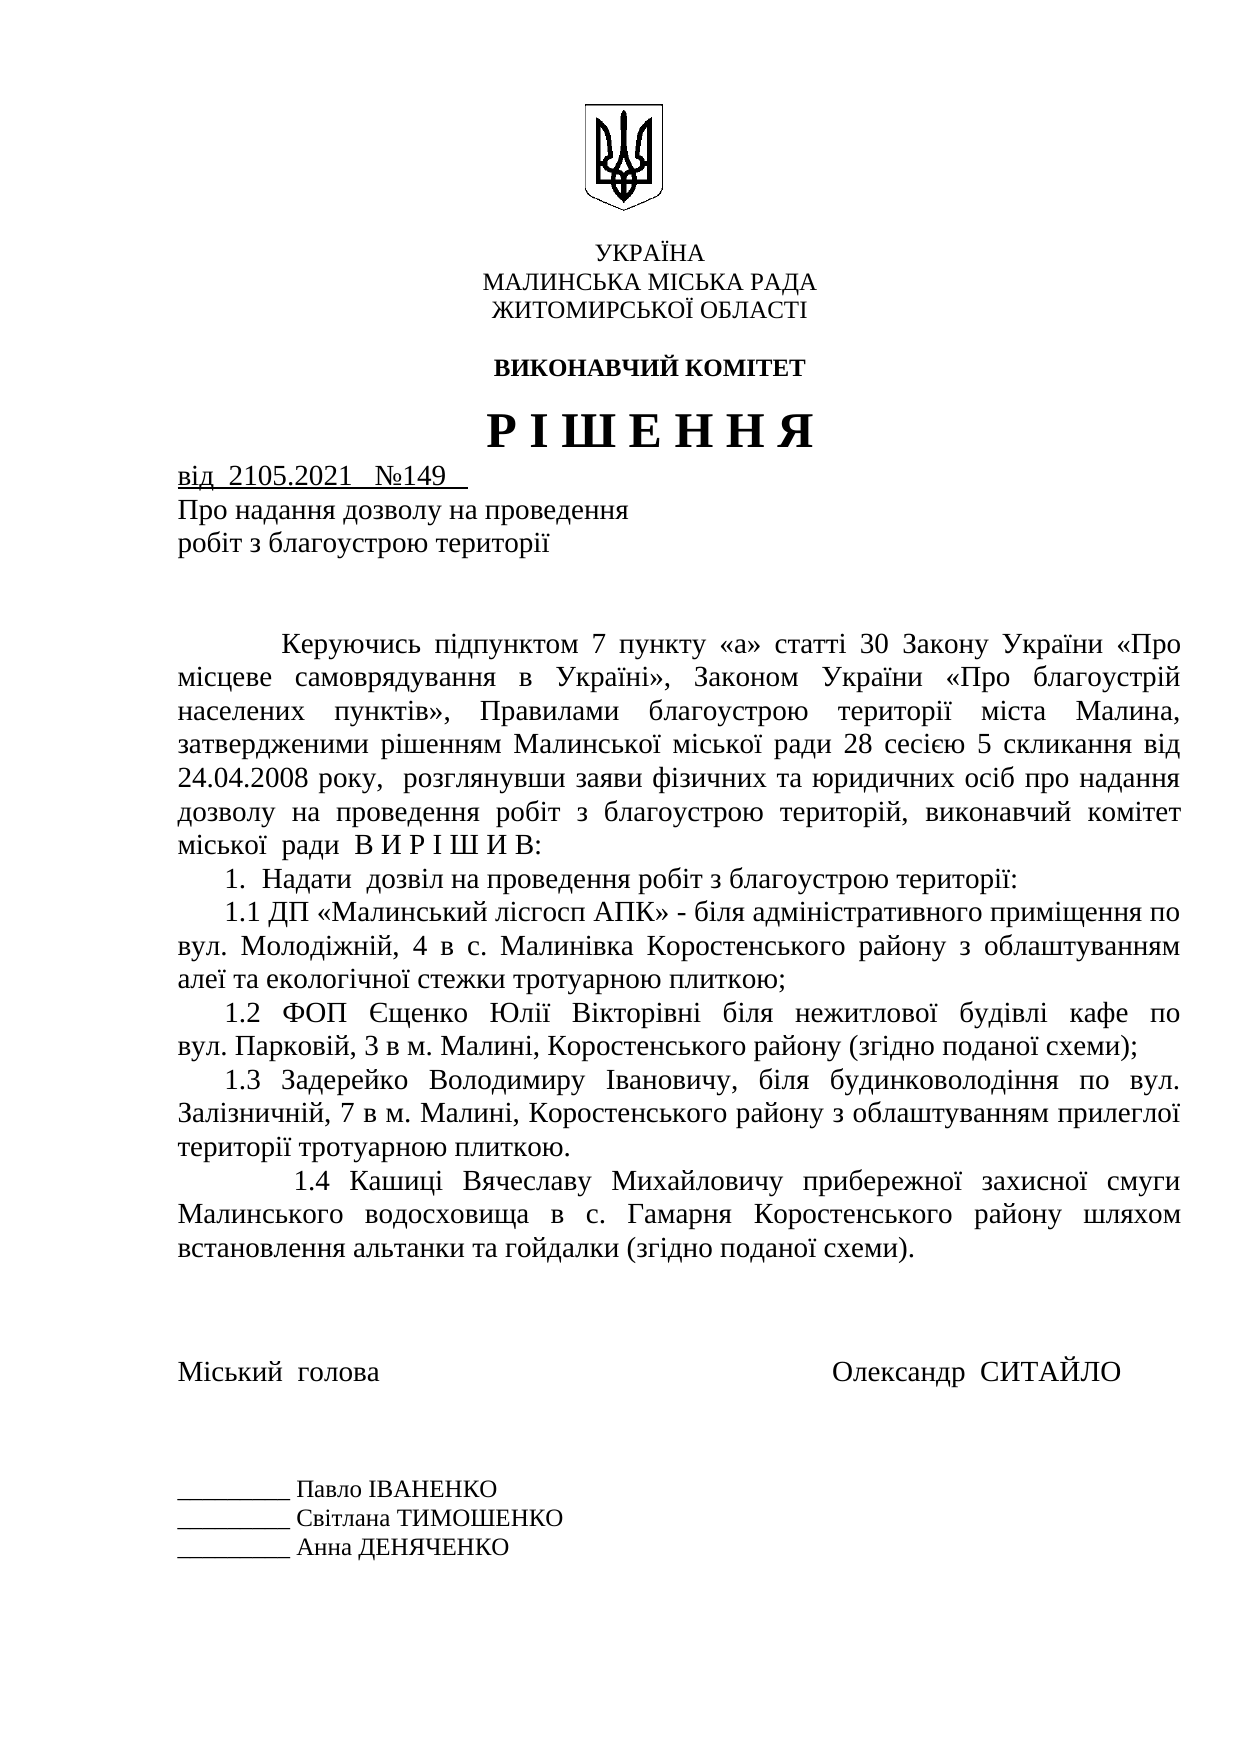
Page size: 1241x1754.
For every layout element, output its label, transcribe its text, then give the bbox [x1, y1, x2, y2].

text МАЛИНСЬКА МІСЬКА РАДА [118, 267, 1181, 295]
text _________ Світлана ТИМОШЕНКО [177, 1503, 1181, 1532]
text Р І Ш Е Н Н Я [118, 401, 1181, 458]
picture [583, 103, 664, 212]
list Надати дозвіл на проведення робіт з благоустрою території: [224, 861, 1181, 894]
text ЖИТОМИРСЬКОЇ ОБЛАСТІ [118, 295, 1181, 324]
list 1.1 ДП «Малинський лісгосп АПК» - біля адміністративного приміщення по вул. Молодіжній, 4 в с. Малинівка Коростенського району з облаштуванням алеї та екологічної стежки тротуарною плиткою; [177, 894, 1181, 995]
text Про надання дозволу на проведення [177, 492, 1181, 525]
text _________ Анна ДЕНЯЧЕНКО [177, 1532, 1181, 1561]
text _________ Павло ІВАНЕНКО [177, 1474, 1181, 1503]
text 1.4 Кашиці Вячеславу Михайловичу прибережної захисної смуги Малинського водосховища в с. Гамарня Коростенського району шляхом встановлення альтанки та гойдалки (згідно поданої схеми). [177, 1163, 1181, 1263]
text ВИКОНАВЧИЙ КОМІТЕТ [118, 353, 1181, 382]
text робіт з благоустрою території [177, 525, 1181, 559]
text Міський голова Олександр СИТАЙЛО [177, 1354, 1181, 1388]
text від 2105.2021 №149 [177, 458, 1181, 492]
list 1.2 ФОП Єщенко Юлії Вікторівні біля нежитлової будівлі кафе по вул. Парковій, 3 в м. Малині, Коростенського району (згідно поданої схеми); [177, 995, 1181, 1062]
list 1.3 Задерейко Володимиру Івановичу, біля будинковолодіння по вул. Залізничній, 7 в м. Малині, Коростенського району з облаштуванням прилеглої території тротуарною плиткою. [177, 1062, 1181, 1163]
text УКРАЇНА [118, 238, 1181, 267]
text Керуючись підпунктом 7 пункту «а» статті 30 Закону України «Про місцеве самоврядування в Україні», Законом України «Про благоустрій населених пунктів», Правилами благоустрою території міста Малина, затвердженими рішенням Малинської міської ради 28 сесією 5 скликання від 24.04.2008 року, розглянувши заяви фізичних та юридичних осіб про надання дозволу на проведення робіт з благоустрою територій, виконавчий комітет міської ради В И Р І Ш И В: [177, 626, 1181, 861]
